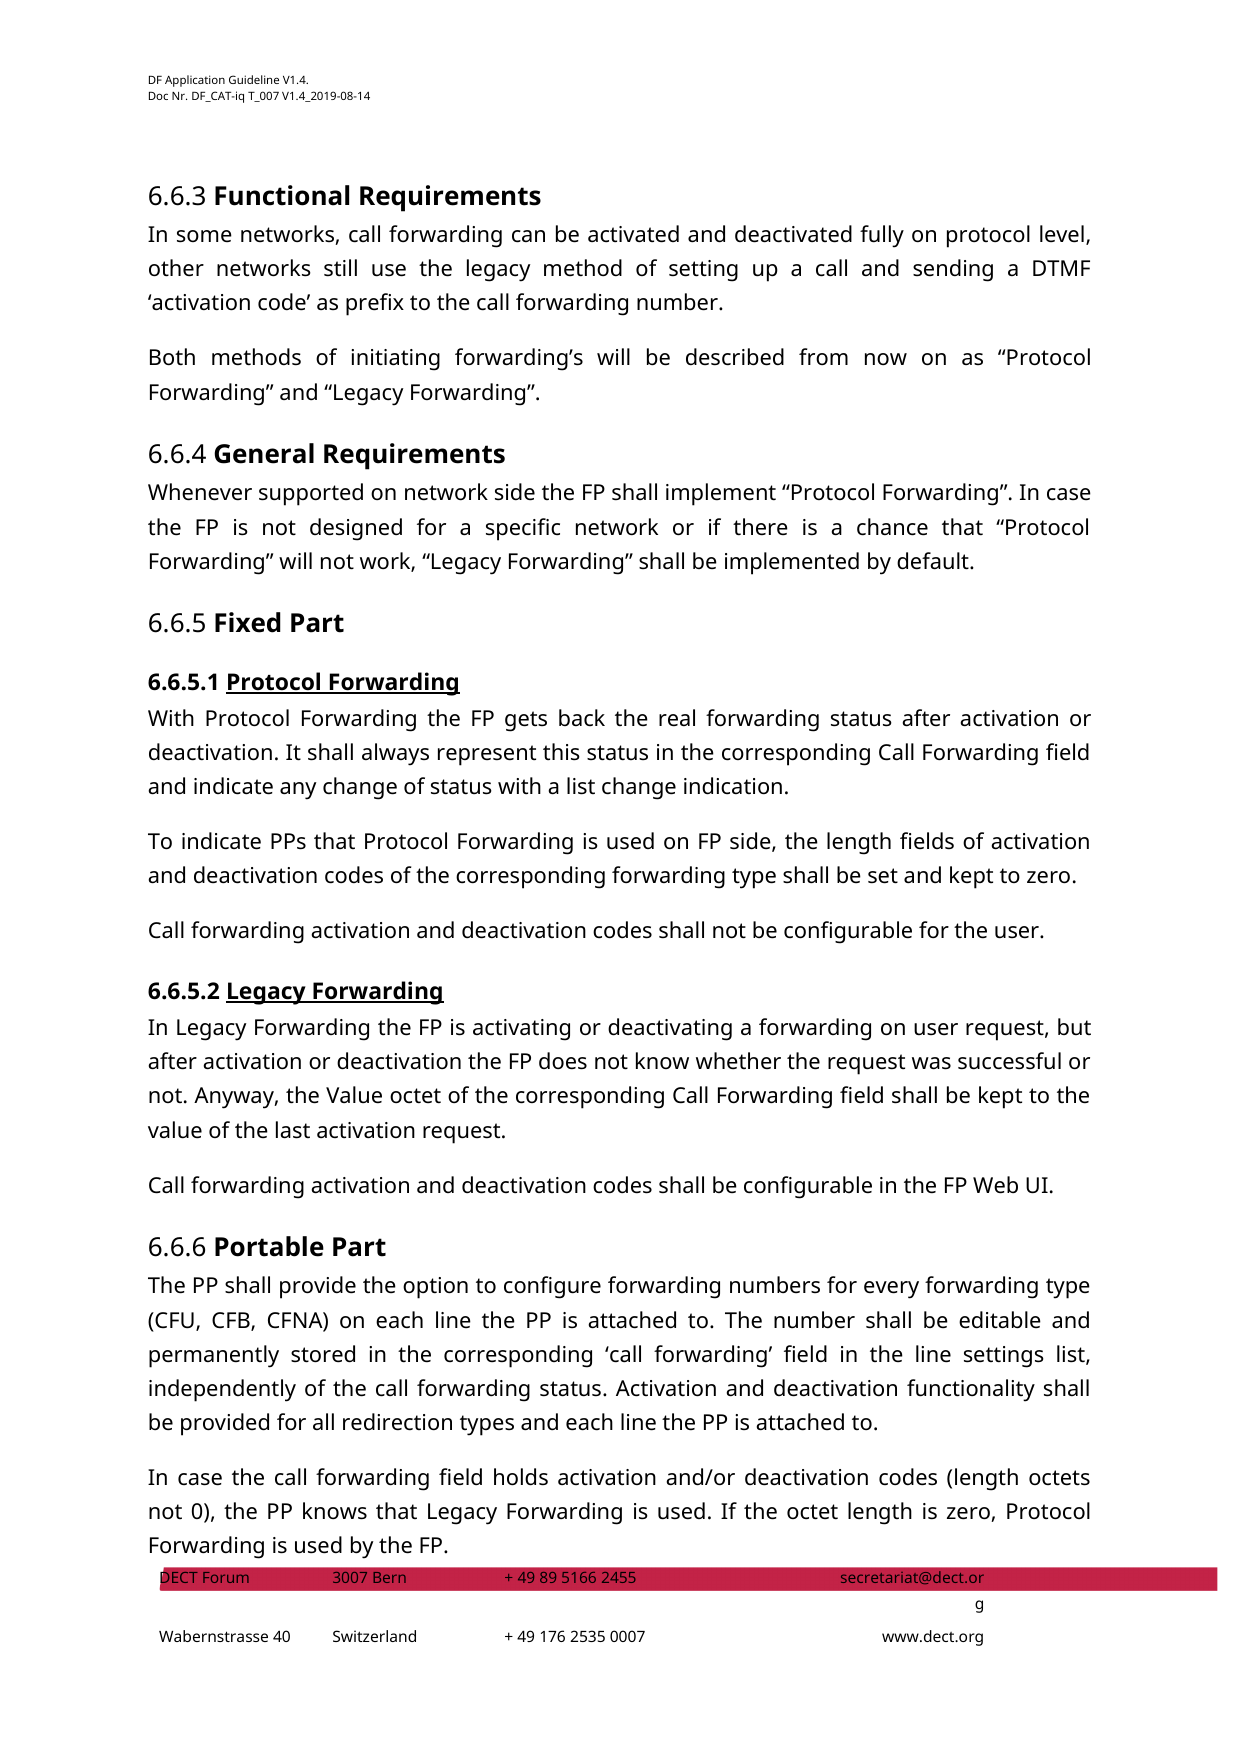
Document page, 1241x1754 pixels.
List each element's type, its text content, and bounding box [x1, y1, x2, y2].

text In some networks, call forwarding can be activated and deactivated fully on protocol level, other networks still use the legacy method of setting up a call and sending a DTMF ‘activation code’ as prefix to the call forwarding number. [148, 219, 1092, 317]
text Call forwarding activation and deactivation codes shall be configurable in the FP Web UI. [148, 1169, 1092, 1199]
subtitle Fixed Part [148, 605, 1092, 640]
subtitle Protocol Forwarding [148, 665, 1092, 697]
text Whenever supported on network side the FP shall implement “Protocol Forwarding”. In case the FP is not designed for a specific network or if there is a chance that “Protocol Forwarding” will not work, “Legacy Forwarding” shall be implemented by default. [148, 477, 1092, 576]
text The PP shall provide the option to configure forwarding numbers for every forwarding type (CFU, CFB, CFNA) on each line the PP is attached to. The number shall be editable and permanently stored in the corresponding ‘call forwarding’ field in the line settings list, independently of the call forwarding status. Activation and deactivation functionality shall be provided for all redirection types and each line the PP is attached to. [148, 1271, 1092, 1437]
picture [159, 1567, 1218, 1591]
text Call forwarding activation and deactivation codes shall not be configurable for the user. [148, 915, 1092, 945]
subtitle Portable Part [148, 1229, 1092, 1264]
subtitle Legacy Forwarding [148, 974, 1092, 1006]
subtitle General Requirements [148, 436, 1092, 471]
text In case the call forwarding field holds activation and/or deactivation codes (length octets not 0), the PP knows that Legacy Forwarding is used. If the octet length is zero, Protocol Forwarding is used by the FP. [148, 1462, 1092, 1560]
text In Legacy Forwarding the FP is activating or deactivating a forwarding on user request, but after activation or deactivation the FP does not know whether the request was successful or not. Anyway, the Value octet of the corresponding Call Forwarding field shall be kept to the value of the last activation request. [148, 1012, 1092, 1144]
subtitle Functional Requirements [148, 177, 1092, 213]
text With Protocol Forwarding the FP gets back the real forwarding status after activation or deactivation. It shall always represent this status in the corresponding Call Forwarding field and indicate any change of status with a list change indication. [148, 703, 1092, 801]
text To indicate PPs that Protocol Forwarding is used on FP side, the length fields of activation and deactivation codes of the corresponding forwarding type shall be set and kept to zero. [148, 826, 1092, 890]
text Both methods of initiating forwarding’s will be described from now on as “Protocol Forwarding” and “Legacy Forwarding”. [148, 342, 1092, 406]
